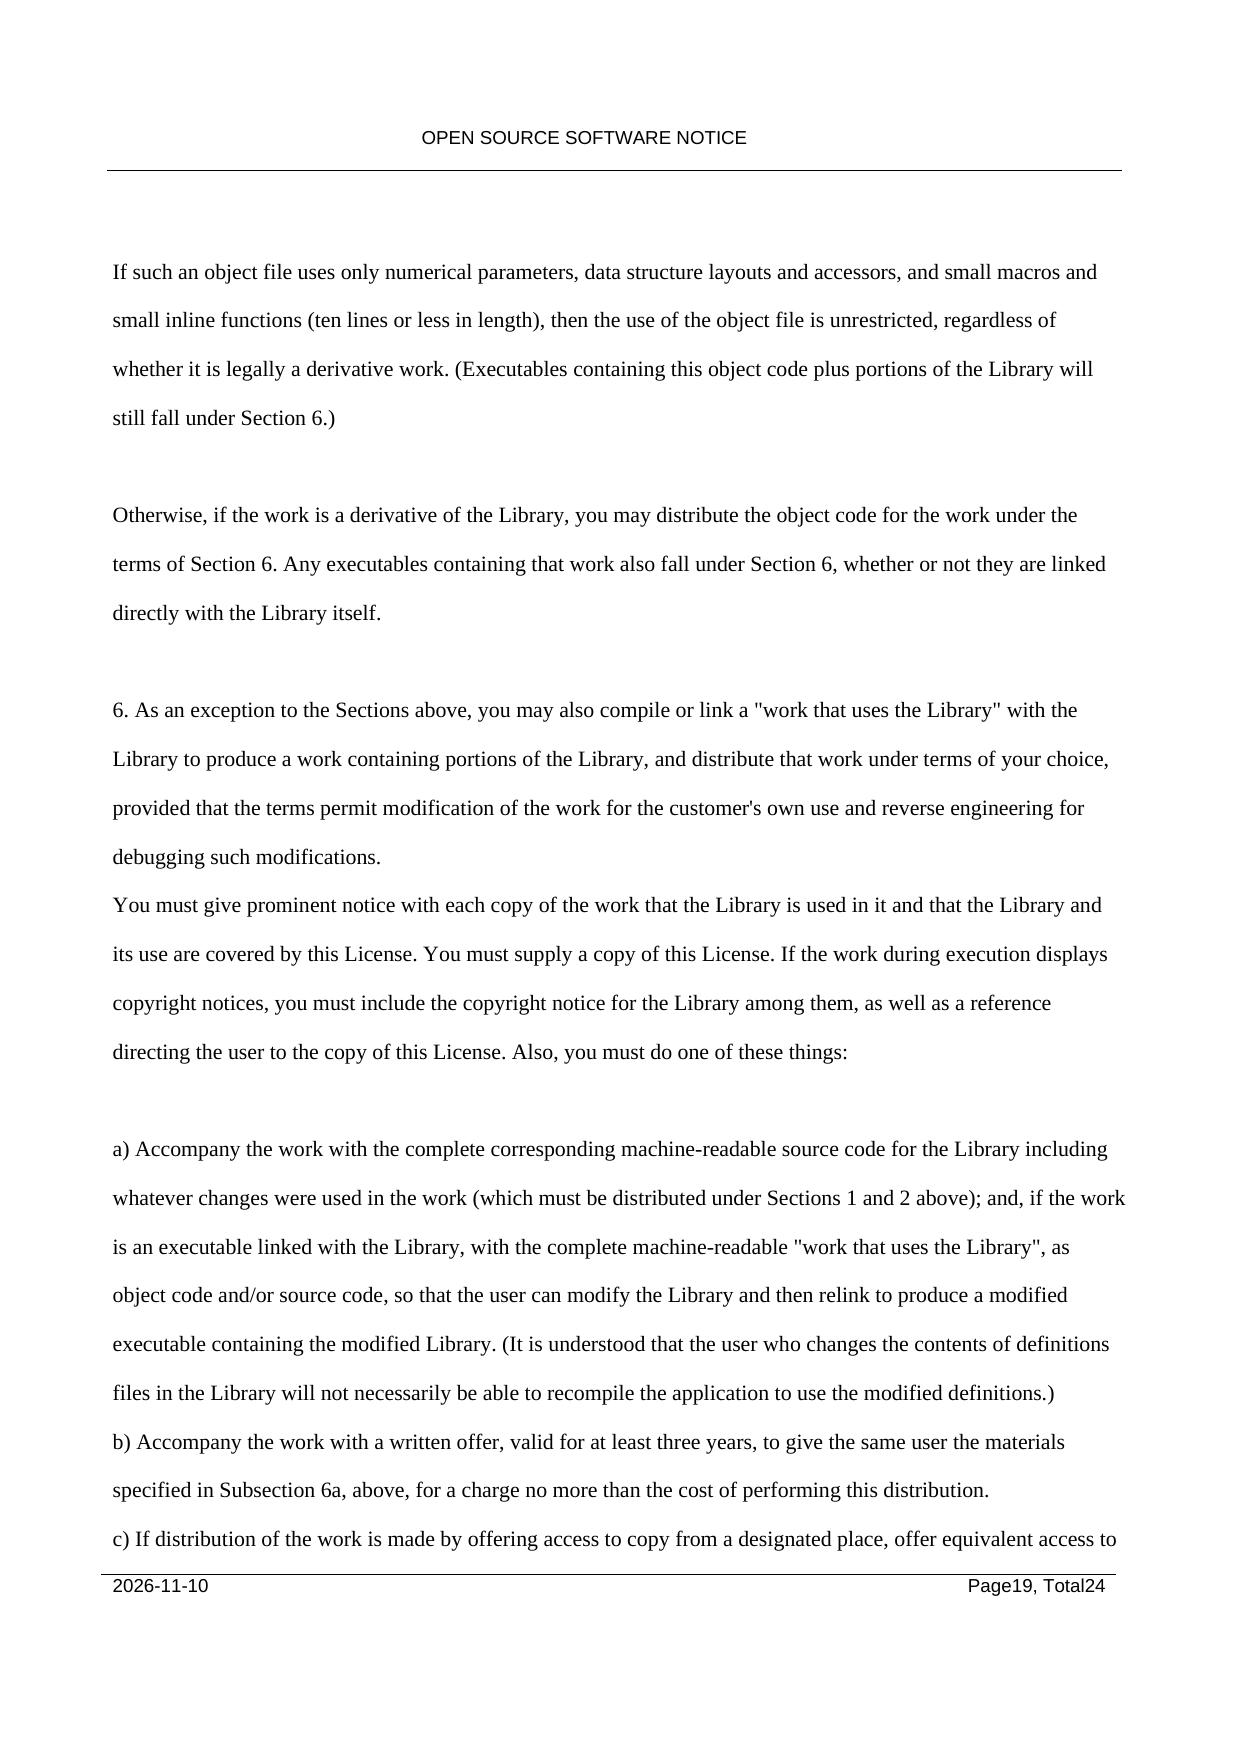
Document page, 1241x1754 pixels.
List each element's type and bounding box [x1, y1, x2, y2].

text [112, 206, 1128, 1555]
